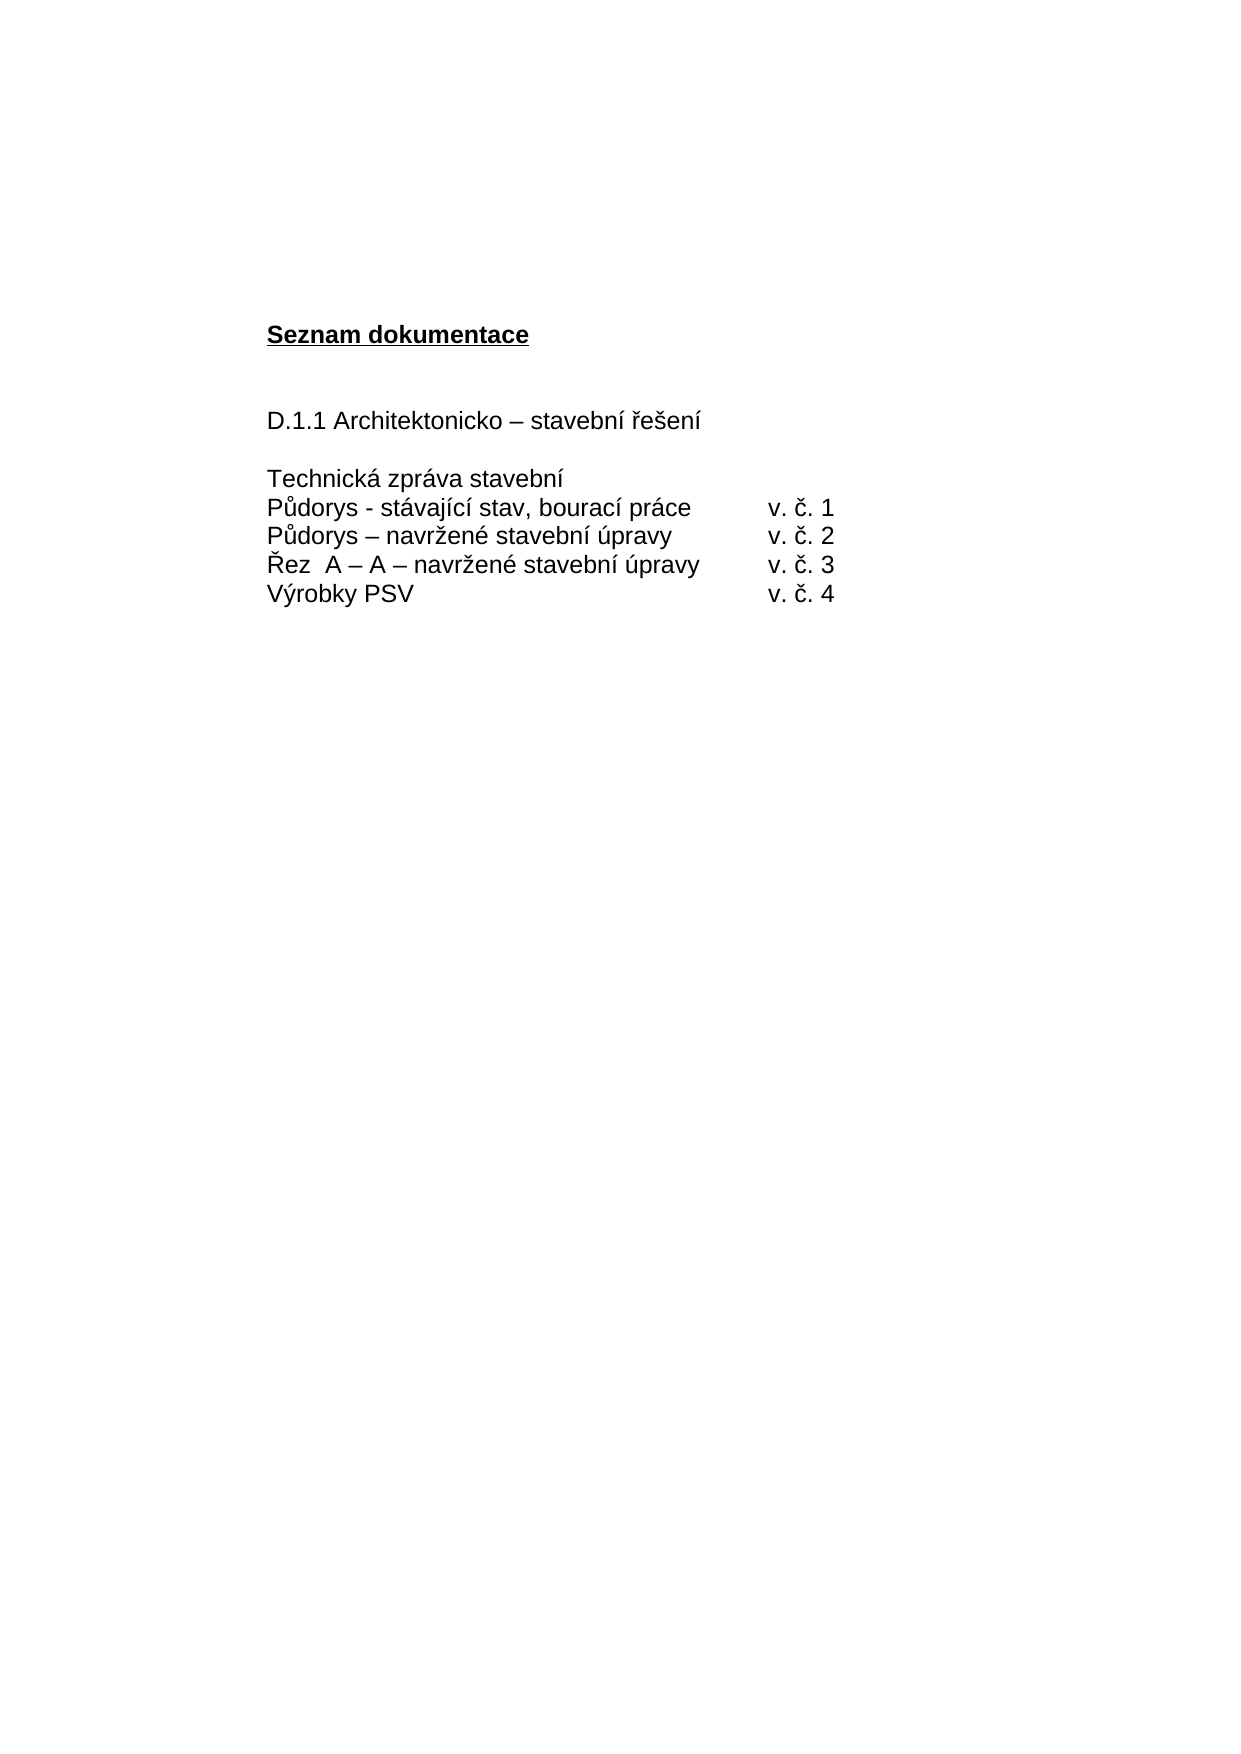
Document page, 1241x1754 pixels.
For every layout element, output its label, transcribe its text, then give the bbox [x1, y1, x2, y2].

text Výrobky PSV v. č. 4 [267, 579, 1093, 608]
text Technická zpráva stavební [267, 464, 1093, 493]
text Půdorys – navržené stavební úpravy v. č. 2 [267, 521, 1093, 550]
text Půdorys - stávající stav, bourací práce v. č. 1 [267, 493, 1093, 521]
text Seznam dokumentace [193, 320, 1093, 349]
text Řez A – A – navržené stavební úpravy v. č. 3 [267, 550, 1093, 579]
text D.1.1 Architektonicko – stavební řešení [267, 406, 1093, 435]
